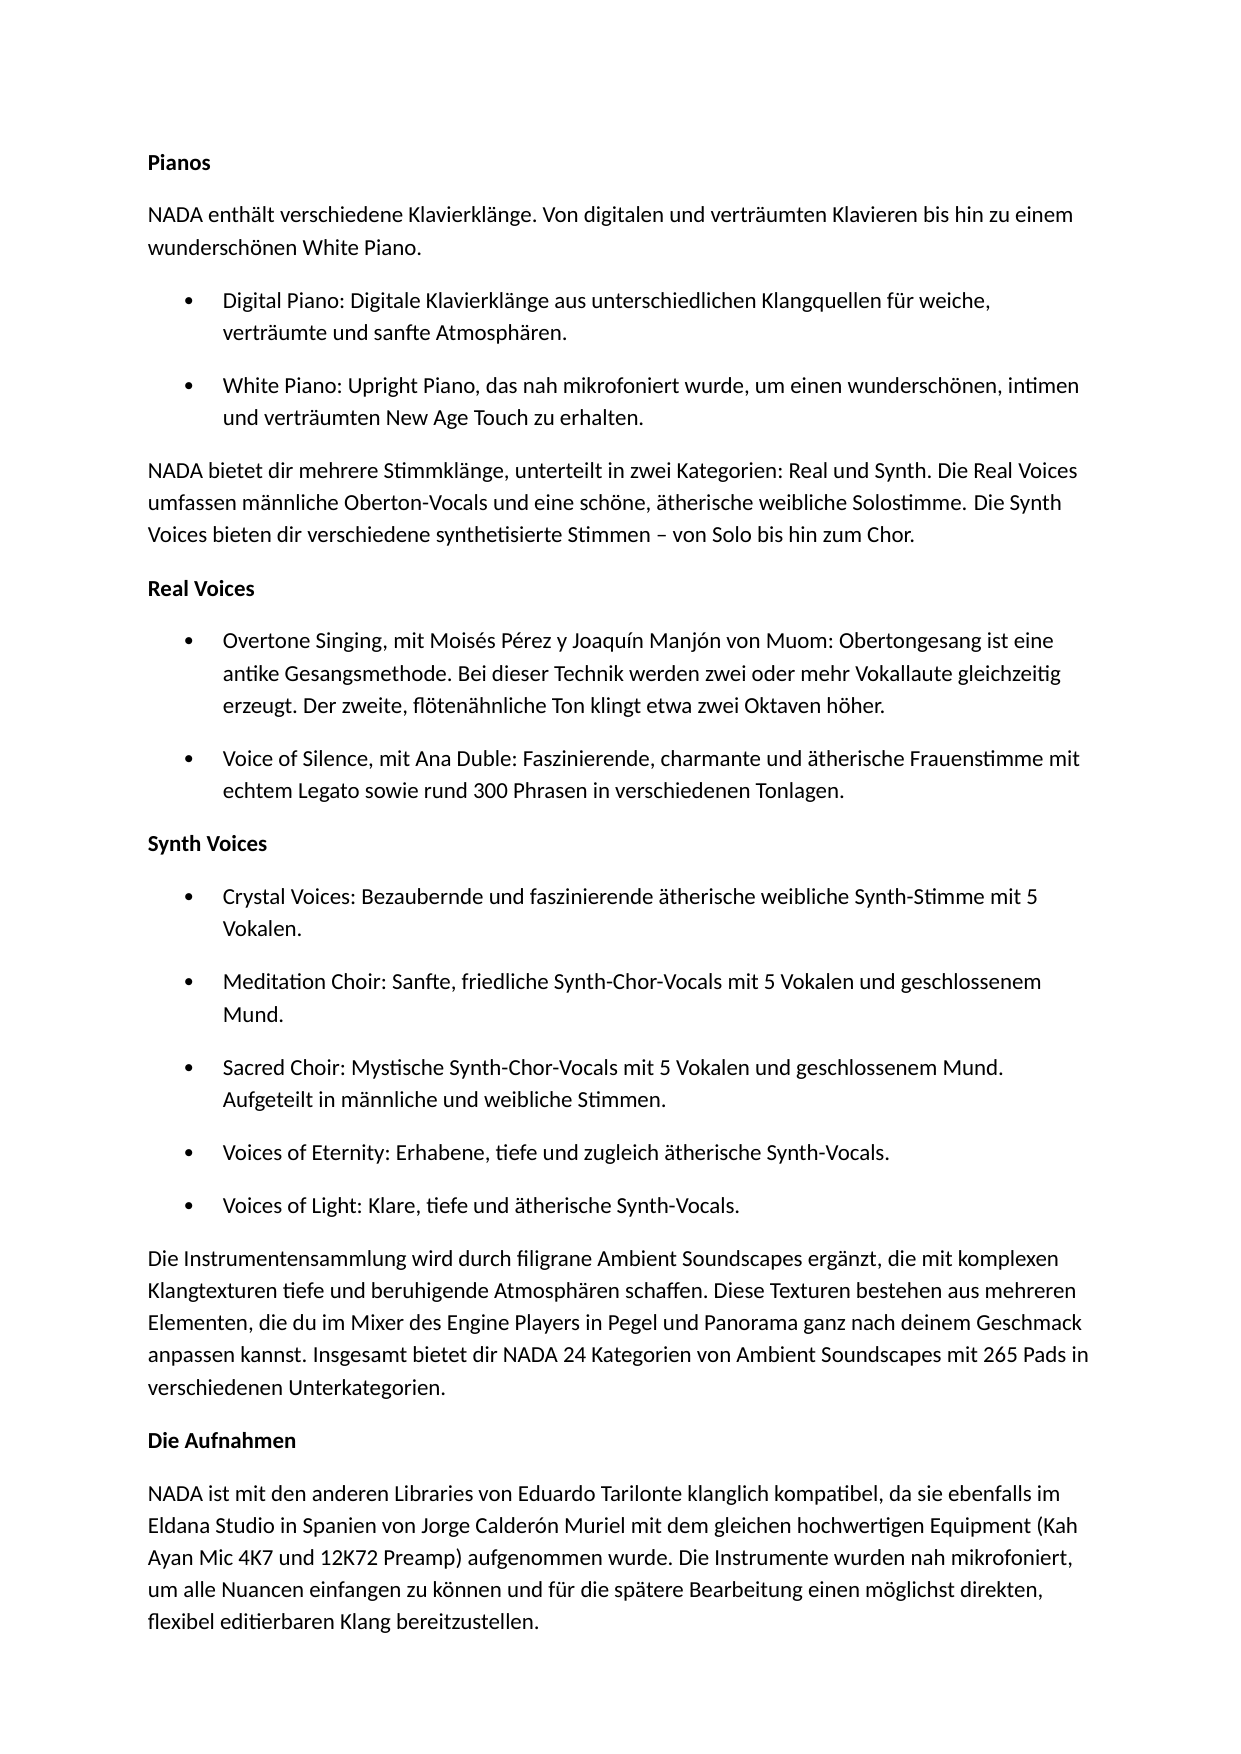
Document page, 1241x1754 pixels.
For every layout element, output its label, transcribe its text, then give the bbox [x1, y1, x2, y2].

list Crystal Voices: Bezaubernde und faszinierende ätherische weibliche Synth-Stimme mit 5 Vokalen. [185, 882, 1093, 942]
text Real Voices [148, 574, 1093, 602]
text Pianos [148, 148, 1093, 176]
list Voice of Silence, mit Ana Duble: Faszinierende, charmante und ätherische Frauenstimme mit echtem Legato sowie rund 300 Phrasen in verschiedenen Tonlagen. [185, 744, 1093, 804]
text NADA ist mit den anderen Libraries von Eduardo Tarilonte klanglich kompatibel, da sie ebenfalls im Eldana Studio in Spanien von Jorge Calderón Muriel mit dem gleichen hochwertigen Equipment (Kah Ayan Mic 4K7 und 12K72 Preamp) aufgenommen wurde. Die Instrumente wurden nah mikrofoniert, um alle Nuancen einfangen zu können und für die spätere Bearbeitung einen möglichst direkten, flexibel editierbaren Klang bereitzustellen. [148, 1479, 1093, 1636]
text Die Aufnahmen [148, 1426, 1093, 1454]
list Meditation Choir: Sanfte, friedliche Synth-Chor-Vocals mit 5 Vokalen und geschlossenem Mund. [185, 967, 1093, 1028]
list Voices of Light: Klare, tiefe und ätherische Synth-Vocals. [185, 1191, 1093, 1219]
list White Piano: Upright Piano, das nah mikrofoniert wurde, um einen wunderschönen, intimen und verträumten New Age Touch zu erhalten. [185, 371, 1093, 431]
text NADA bietet dir mehrere Stimmklänge, unterteilt in zwei Kategorien: Real und Synth. Die Real Voices umfassen männliche Oberton-Vocals und eine schöne, ätherische weibliche Solostimme. Die Synth Voices bieten dir verschiedene synthetisierte Stimmen – von Solo bis hin zum Chor. [148, 456, 1093, 549]
list Digital Piano: Digitale Klavierklänge aus unterschiedlichen Klangquellen für weiche, verträumte und sanfte Atmosphären. [185, 286, 1093, 346]
list Overtone Singing, mit Moisés Pérez y Joaquín Manjón von Muom: Obertongesang ist eine antike Gesangsmethode. Bei dieser Technik werden zwei oder mehr Vokallaute gleichzeitig erzeugt. Der zweite, flötenähnliche Ton klingt etwa zwei Oktaven höher. [185, 627, 1093, 719]
list Sacred Choir: Mystische Synth-Chor-Vocals mit 5 Vokalen und geschlossenem Mund. Aufgeteilt in männliche und weibliche Stimmen. [185, 1053, 1093, 1113]
list Voices of Eternity: Erhabene, tiefe und zugleich ätherische Synth-Vocals. [185, 1138, 1093, 1166]
text Die Instrumentensammlung wird durch filigrane Ambient Soundscapes ergänzt, die mit komplexen Klangtexturen tiefe und beruhigende Atmosphären schaffen. Diese Texturen bestehen aus mehreren Elementen, die du im Mixer des Engine Players in Pegel und Panorama ganz nach deinem Geschmack anpassen kannst. Insgesamt bietet dir NADA 24 Kategorien von Ambient Soundscapes mit 265 Pads in verschiedenen Unterkategorien. [148, 1244, 1093, 1401]
text Synth Voices [148, 829, 1093, 857]
text NADA enthält verschiedene Klavierklänge. Von digitalen und verträumten Klavieren bis hin zu einem wunderschönen White Piano. [148, 201, 1093, 261]
